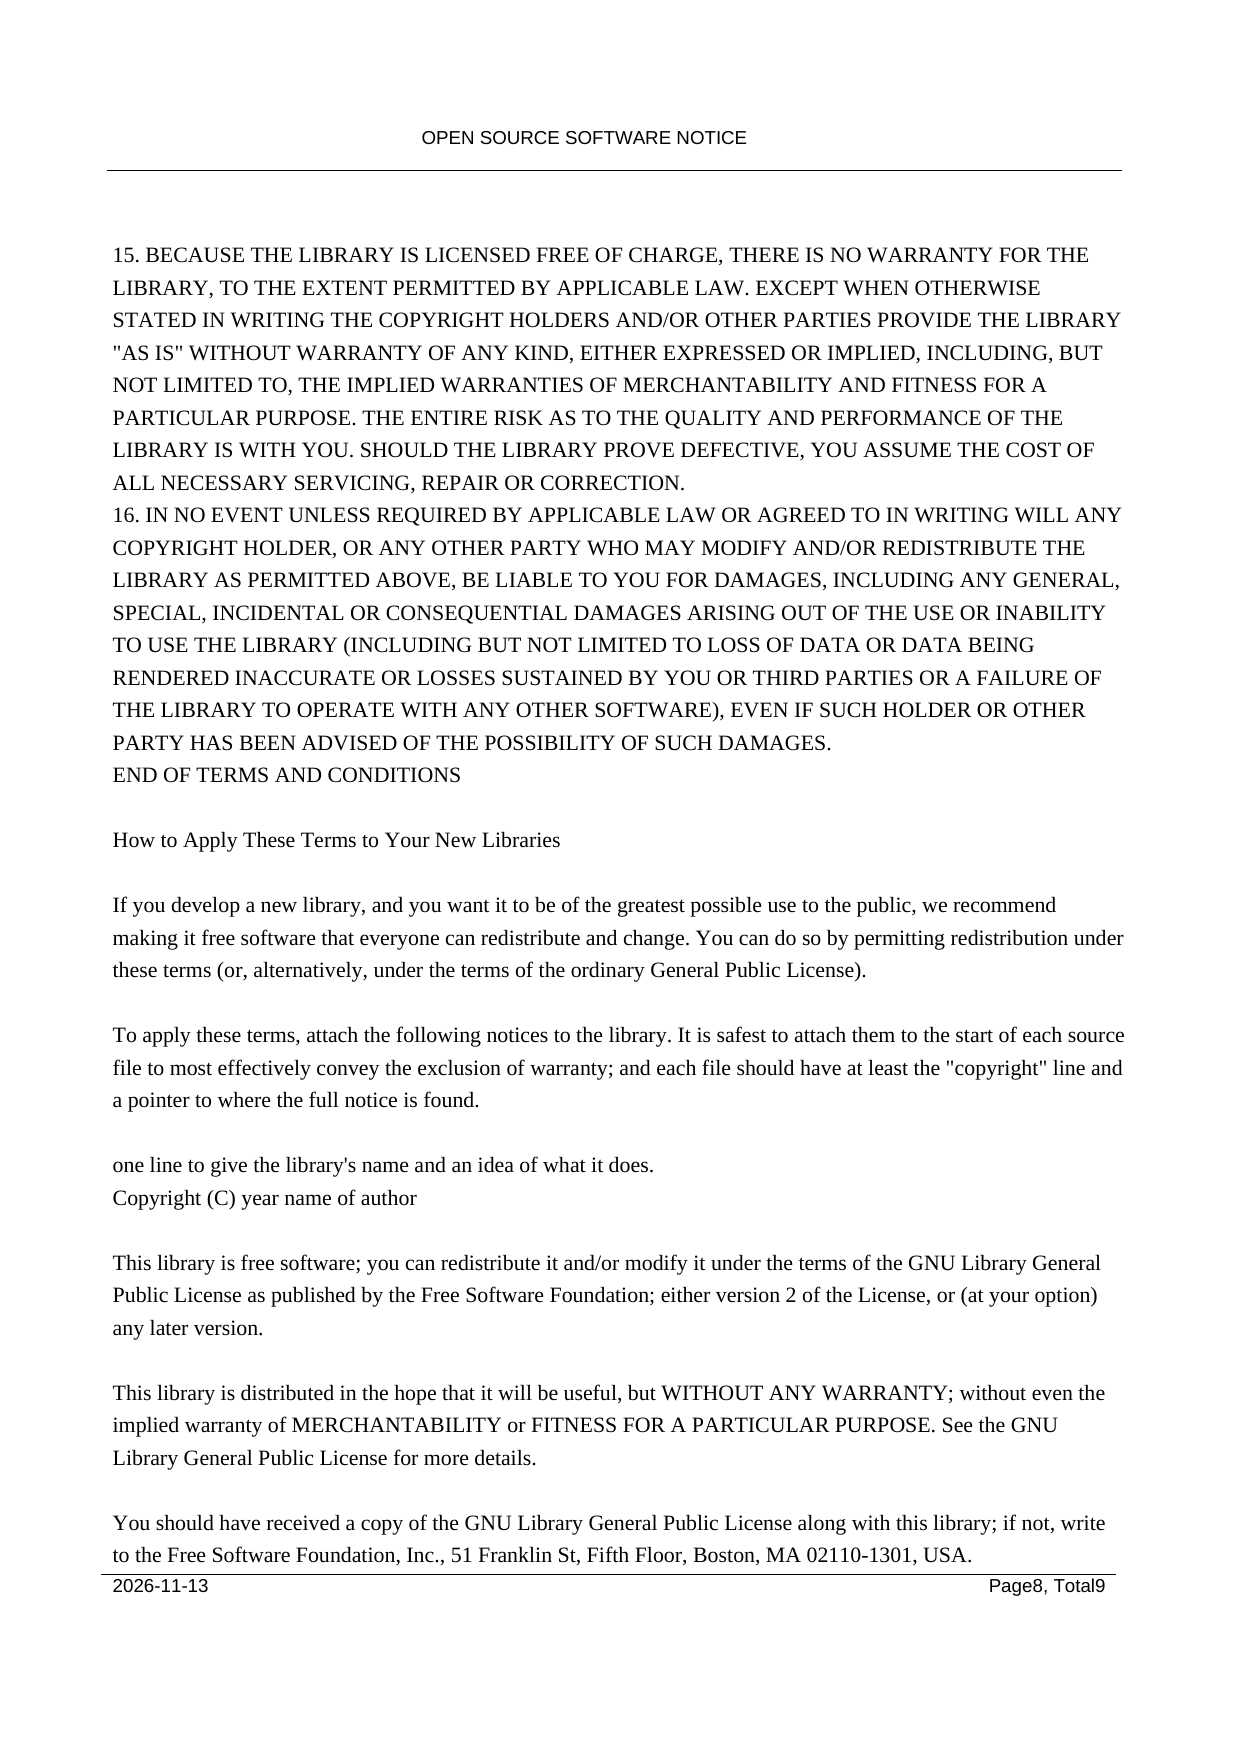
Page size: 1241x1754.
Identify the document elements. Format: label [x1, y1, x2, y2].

text [112, 206, 1128, 1571]
